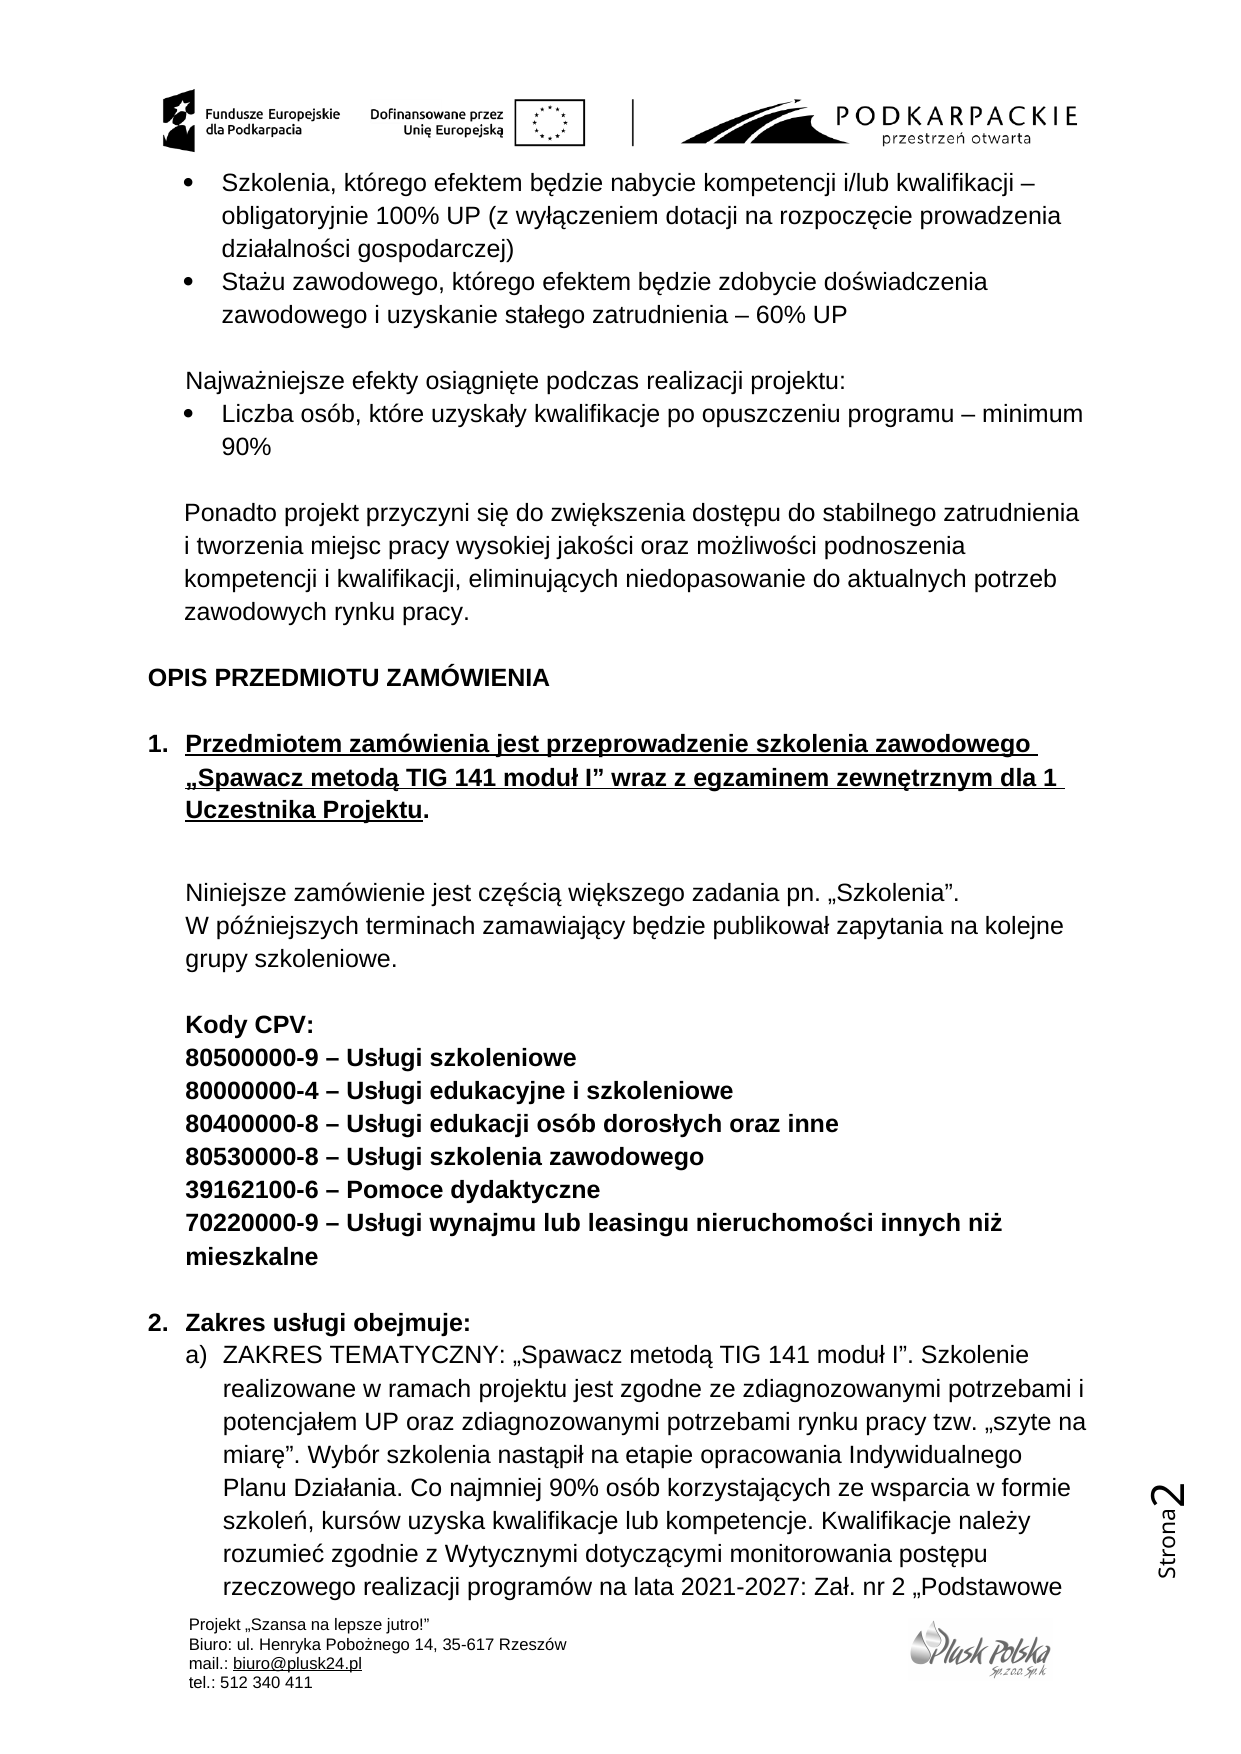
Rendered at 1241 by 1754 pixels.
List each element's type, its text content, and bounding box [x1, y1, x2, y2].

text Ponadto projekt przyczyni się do zwiększenia dostępu do stabilnego zatrudnienia i tworzenia miejsc pracy wysokiej jakości oraz możliwości podnoszenia kompetencji i kwalifikacji, eliminujących niedopasowanie do aktualnych potrzeb zawodowych rynku pracy. [184, 498, 1093, 626]
text W późniejszych terminach zamawiający będzie publikował zapytania na kolejne grupy szkoleniowe. [185, 911, 1093, 973]
list Stażu zawodowego, którego efektem będzie zdobycie doświadczenia zawodowego i uzyskanie stałego zatrudnienia – 60% UP [184, 267, 1093, 329]
text Opis przedmiotu zamówienia [148, 663, 1093, 692]
text 70220000-9 – Usługi wynajmu lub leasingu nieruchomości innych niż mieszkalne [185, 1208, 1093, 1270]
list Szkolenia, którego efektem będzie nabycie kompetencji i/lub kwalifikacji – obligatoryjnie 100% UP (z wyłączeniem dotacji na rozpoczęcie prowadzenia działalności gospodarczej) [184, 168, 1093, 263]
list Najważniejsze efekty osiągnięte podczas realizacji projektu: [185, 366, 1093, 395]
list Zakres usługi obejmuje: [148, 1307, 1093, 1336]
list Liczba osób, które uzyskały kwalifikacje po opuszczeniu programu – minimum 90% [184, 399, 1093, 461]
text 80500000-9 – Usługi szkoleniowe [148, 1043, 1093, 1072]
text 39162100-6 – Pomoce dydaktyczne [148, 1175, 1093, 1204]
picture [147, 73, 1093, 168]
list Przedmiotem zamówienia jest przeprowadzenie szkolenia zawodowego „Spawacz metodą TIG 141 moduł I” wraz z egzaminem zewnętrznym dla 1 Uczestnika Projektu. [148, 729, 1093, 824]
text Niniejsze zamówienie jest częścią większego zadania pn. „Szkolenia”. [185, 878, 1093, 907]
text 80000000-4 – Usługi edukacyjne i szkoleniowe [148, 1076, 1093, 1105]
picture [908, 1618, 1053, 1681]
text Kody CPV: [148, 1010, 1093, 1039]
text 80400000-8 – Usługi edukacji osób dorosłych oraz inne [148, 1109, 1093, 1138]
text 80530000-8 – Usługi szkolenia zawodowego [148, 1142, 1093, 1171]
